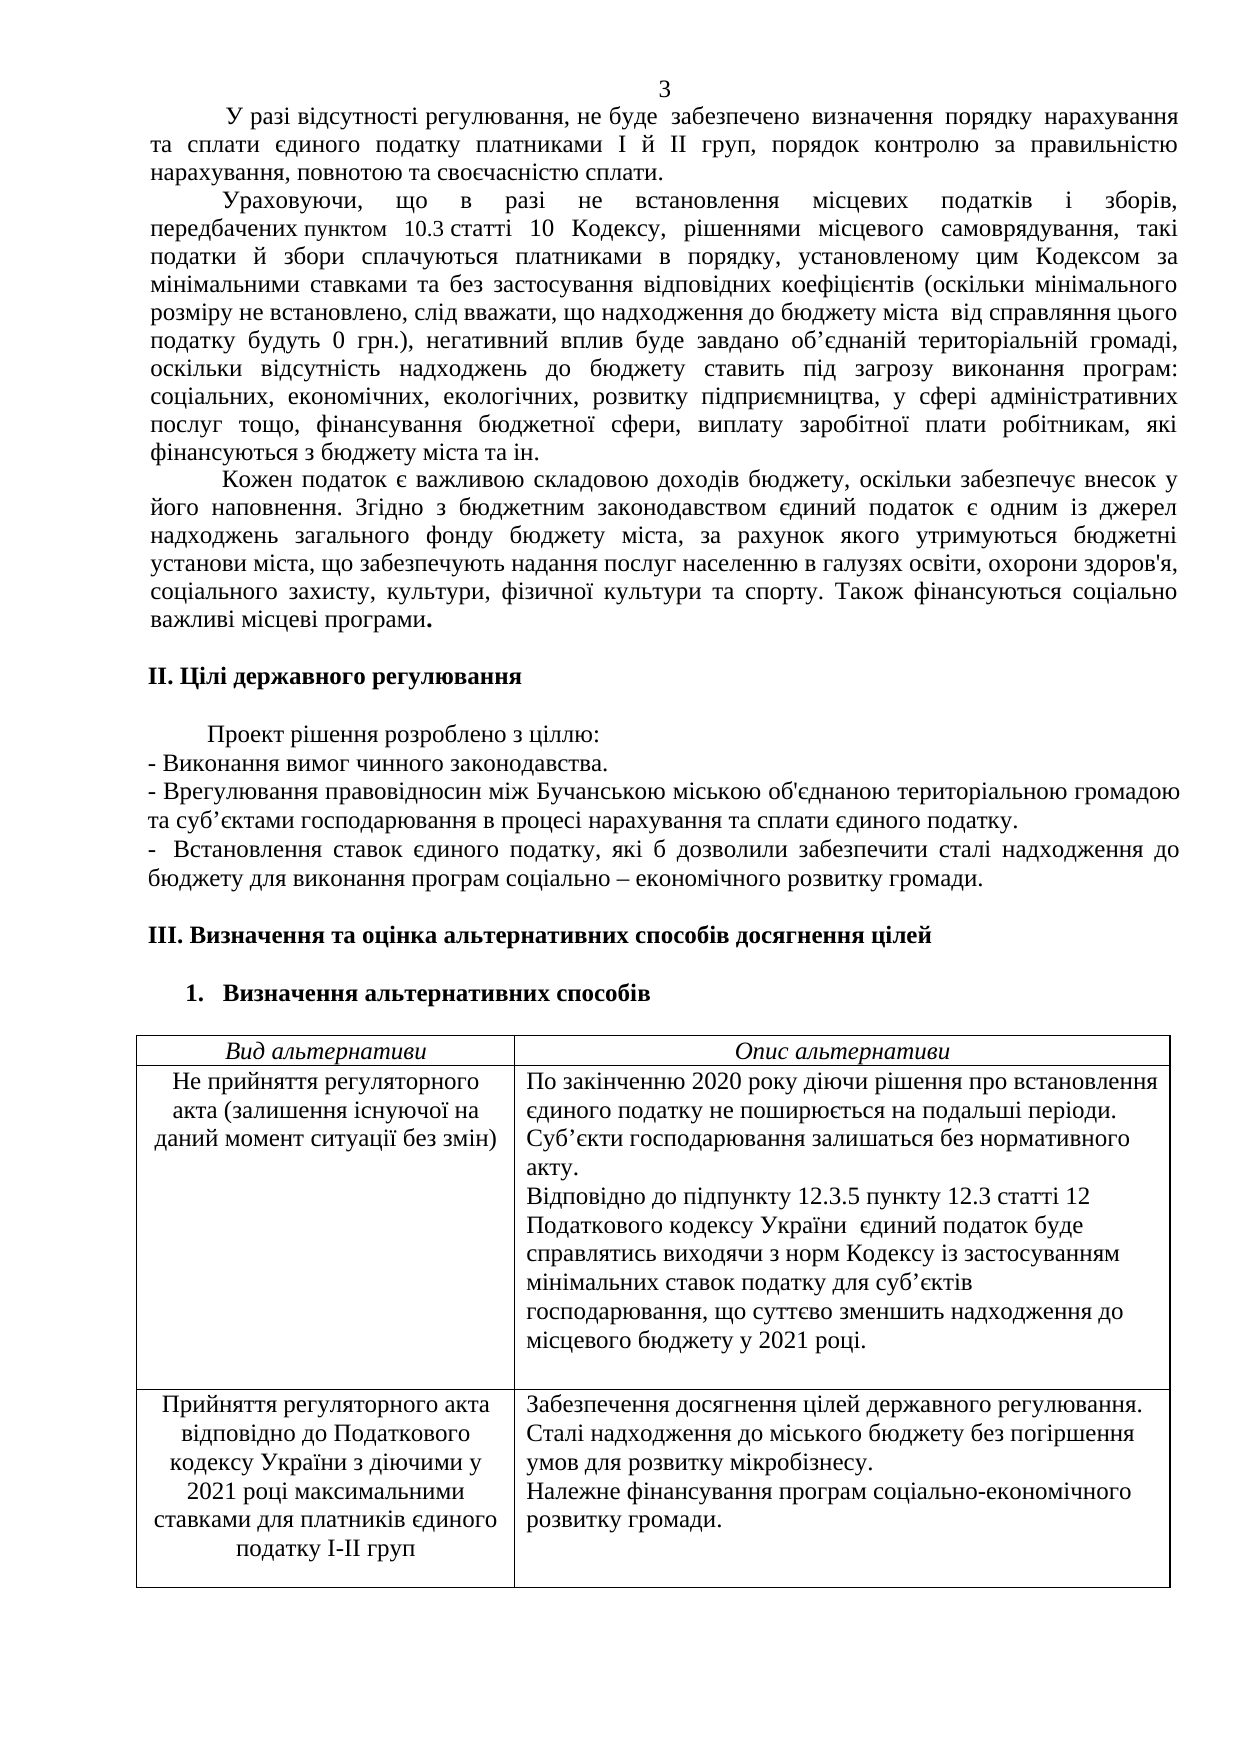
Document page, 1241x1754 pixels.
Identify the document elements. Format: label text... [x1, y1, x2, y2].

table_header Опис альтернативи [515, 1036, 1169, 1065]
table_header Вид альтернативи [137, 1036, 514, 1065]
text Ураховуючи, що в разі не встановлення місцевих податків і зборів, передбачених пунктом 10.3 статті 10 Кодексу, рішеннями місцевого самоврядування, такі податки й збори сплачуються платниками в порядку, установленому цим Кодексом за мінімальними ставками та без застосування відповідних коефіцієнтів (оскільки мінімального розміру не встановлено, слід вважати, що надходження до бюджету міста від справляння цього податку будуть 0 грн.), негативний вплив буде завдано об’єднаній територіальній громаді, оскільки відсутність надходжень до бюджету ставить під загрозу виконання програм: соціальних, економічних, екологічних, розвитку підприємництва, у сфері адміністративних послуг тощо, фінансування бюджетної сфери, виплату заробітної плати робітникам, які фінансуються з бюджету міста та ін. [150, 186, 1179, 465]
subtitle II. Цілі державного регулювання [148, 661, 1181, 690]
list Визначення альтернативних способів [185, 978, 1181, 1006]
table_cell По закінченню 2020 року діючи рішення про встановлення єдиного податку не поширюється на подальші періоди. Суб’єкти господарювання залишаться без нормативного акту. Відповідно до підпункту 12.3.5 пункту 12.3 статті 12 Податкового кодексу України єдиний податок буде справлятись виходячи з норм Кодексу із застосуванням мінімальних ставок податку для суб’єктів господарювання, що суттєво зменшить надходження до місцевого бюджету у 2021 році. [515, 1066, 1169, 1388]
table_cell Не прийняття регуляторного акта (залишення існуючої на даний момент ситуації без змін) [137, 1066, 514, 1388]
text - Врегулювання правовідносин між Бучанською міською об'єднаною територіальною громадою та суб’єктами господарювання в процесі нарахування та сплати єдиного податку. [148, 776, 1181, 834]
table_cell Прийняття регуляторного акта відповідно до Податкового кодексу України з діючими у 2021 році максимальними ставками для платників єдиного податку І-ІІ груп [137, 1390, 514, 1587]
text - Встановлення ставок єдиного податку, які б дозволили забезпечити сталі надходження до бюджету для виконання програм соціально – економічного розвитку громади. [148, 834, 1181, 891]
table_cell Забезпечення досягнення цілей державного регулювання. Сталі надходження до міського бюджету без погіршення умов для розвитку мікробізнесу. Належне фінансування програм соціально-економічного розвитку громади. [515, 1390, 1169, 1587]
text - Виконання вимог чинного законодавства. [148, 748, 1181, 776]
subtitle III. Визначення та оцінка альтернативних способів досягнення цілей [148, 920, 1181, 949]
text Проект рішення розроблено з ціллю: [148, 719, 1181, 748]
text Кожен податок є важливою складовою доходів бюджету, оскільки забезпечує внесок у його наповнення. Згідно з бюджетним законодавством єдиний податок є одним із джерел надходжень загального фонду бюджету міста, за рахунок якого утримуються бюджетні установи міста, що забезпечують надання послуг населенню в галузях освіти, охорони здоров'я, соціального захисту, культури, фізичної культури та спорту. Також фінансуються соціально важливі місцеві програми. [150, 465, 1179, 633]
text У разі відсутності регулювання, не буде забезпечено визначення порядку нарахування та сплати єдиного податку платниками І й ІІ груп, порядок контролю за правильністю нарахування, повнотою та своєчасністю сплати. [150, 103, 1179, 186]
